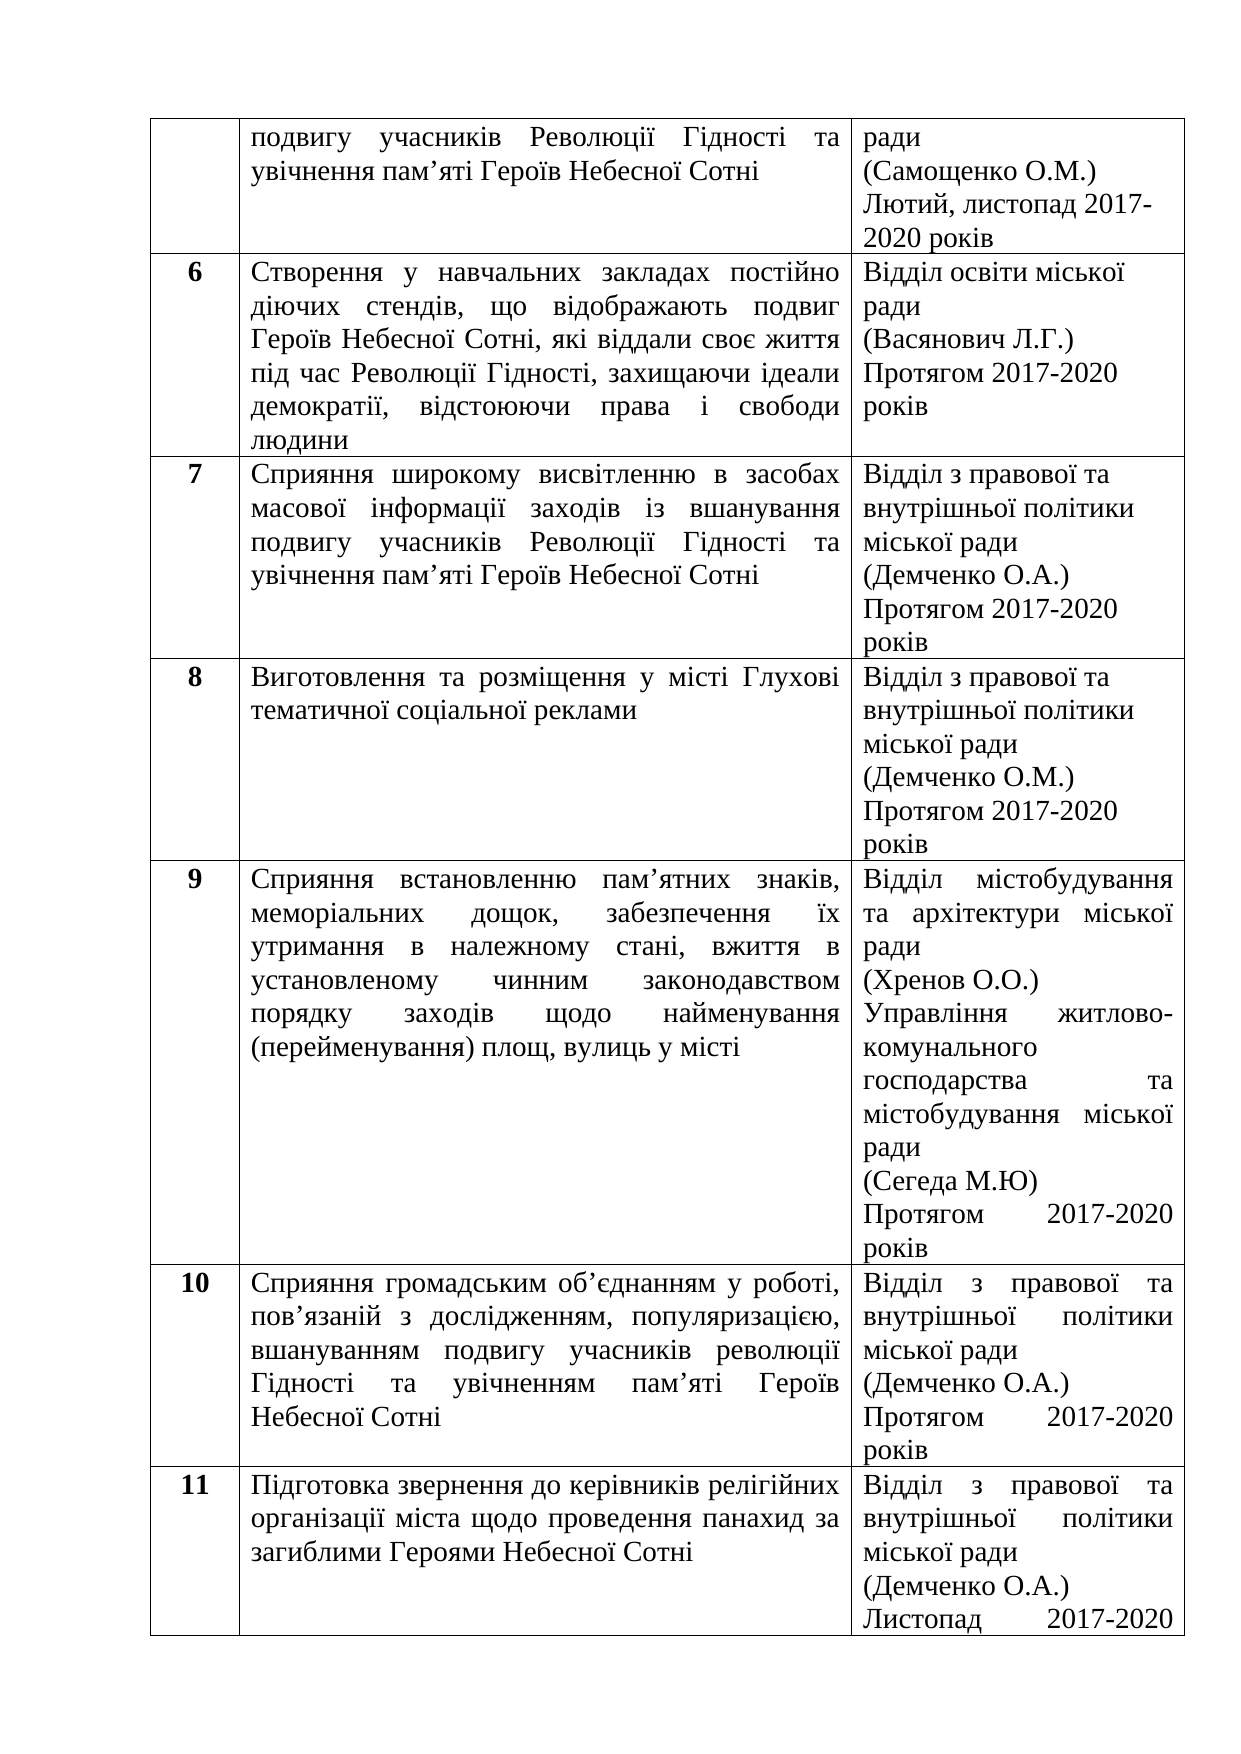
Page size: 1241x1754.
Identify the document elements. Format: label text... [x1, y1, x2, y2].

table_cell 6 [151, 254, 239, 456]
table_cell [852, 119, 1184, 253]
table_cell 7 [151, 457, 239, 658]
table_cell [852, 1467, 1184, 1635]
table_cell Створення у навчальних закладах постійно діючих стендів, що відображають подвиг Героїв Небесної Сотні, які віддали своє життя під час Революції Гідності, захищаючи ідеали демократії, відстоюючи права і свободи людини [240, 254, 851, 456]
table_cell Відділ з правової та внутрішньої політики міської ради (Демченко О.М.) Протягом 2017-2020 років [852, 659, 1184, 860]
table_cell 10 [151, 1265, 239, 1466]
table_cell Сприяння громадським об’єднанням у роботі, пов’язаній з дослідженням, популяризацією, вшануванням подвигу учасників революції Гідності та увічненням пам’яті Героїв Небесної Сотні [240, 1265, 851, 1466]
table_cell Відділ освіти міської ради (Васянович Л.Г.) Протягом 2017-2020 років [852, 254, 1184, 456]
table_cell 8 [151, 659, 239, 860]
table_cell Виготовлення та розміщення у місті Глухові тематичної соціальної реклами [240, 659, 851, 860]
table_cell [240, 119, 851, 253]
table_cell Сприяння широкому висвітленню в засобах масової інформації заходів із вшанування подвигу учасників Революції Гідності та увічнення пам’яті Героїв Небесної Сотні [240, 457, 851, 658]
table_cell 9 [151, 861, 239, 1264]
table_cell Відділ містобудування та архітектури міської ради (Хренов О.О.) Управління житлово- комунального господарства та містобудування міської ради (Сегеда М.Ю) Протягом 2017-2020 років [852, 861, 1184, 1264]
table_cell 5 [151, 119, 239, 253]
table_cell Відділ з правової та внутрішньої політики міської ради (Демченко О.А.) Протягом 2017-2020 років [852, 1265, 1184, 1466]
table_cell 11 [151, 1467, 239, 1635]
table_cell Сприяння встановленню пам’ятних знаків, меморіальних дощок, забезпечення їх утримання в належному стані, вжиття в установленому чинним законодавством порядку заходів щодо найменування (перейменування) площ, вулиць у місті [240, 861, 851, 1264]
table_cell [240, 1467, 851, 1635]
table_cell Відділ з правової та внутрішньої політики міської ради (Демченко О.А.) Протягом 2017-2020 років [852, 457, 1184, 658]
